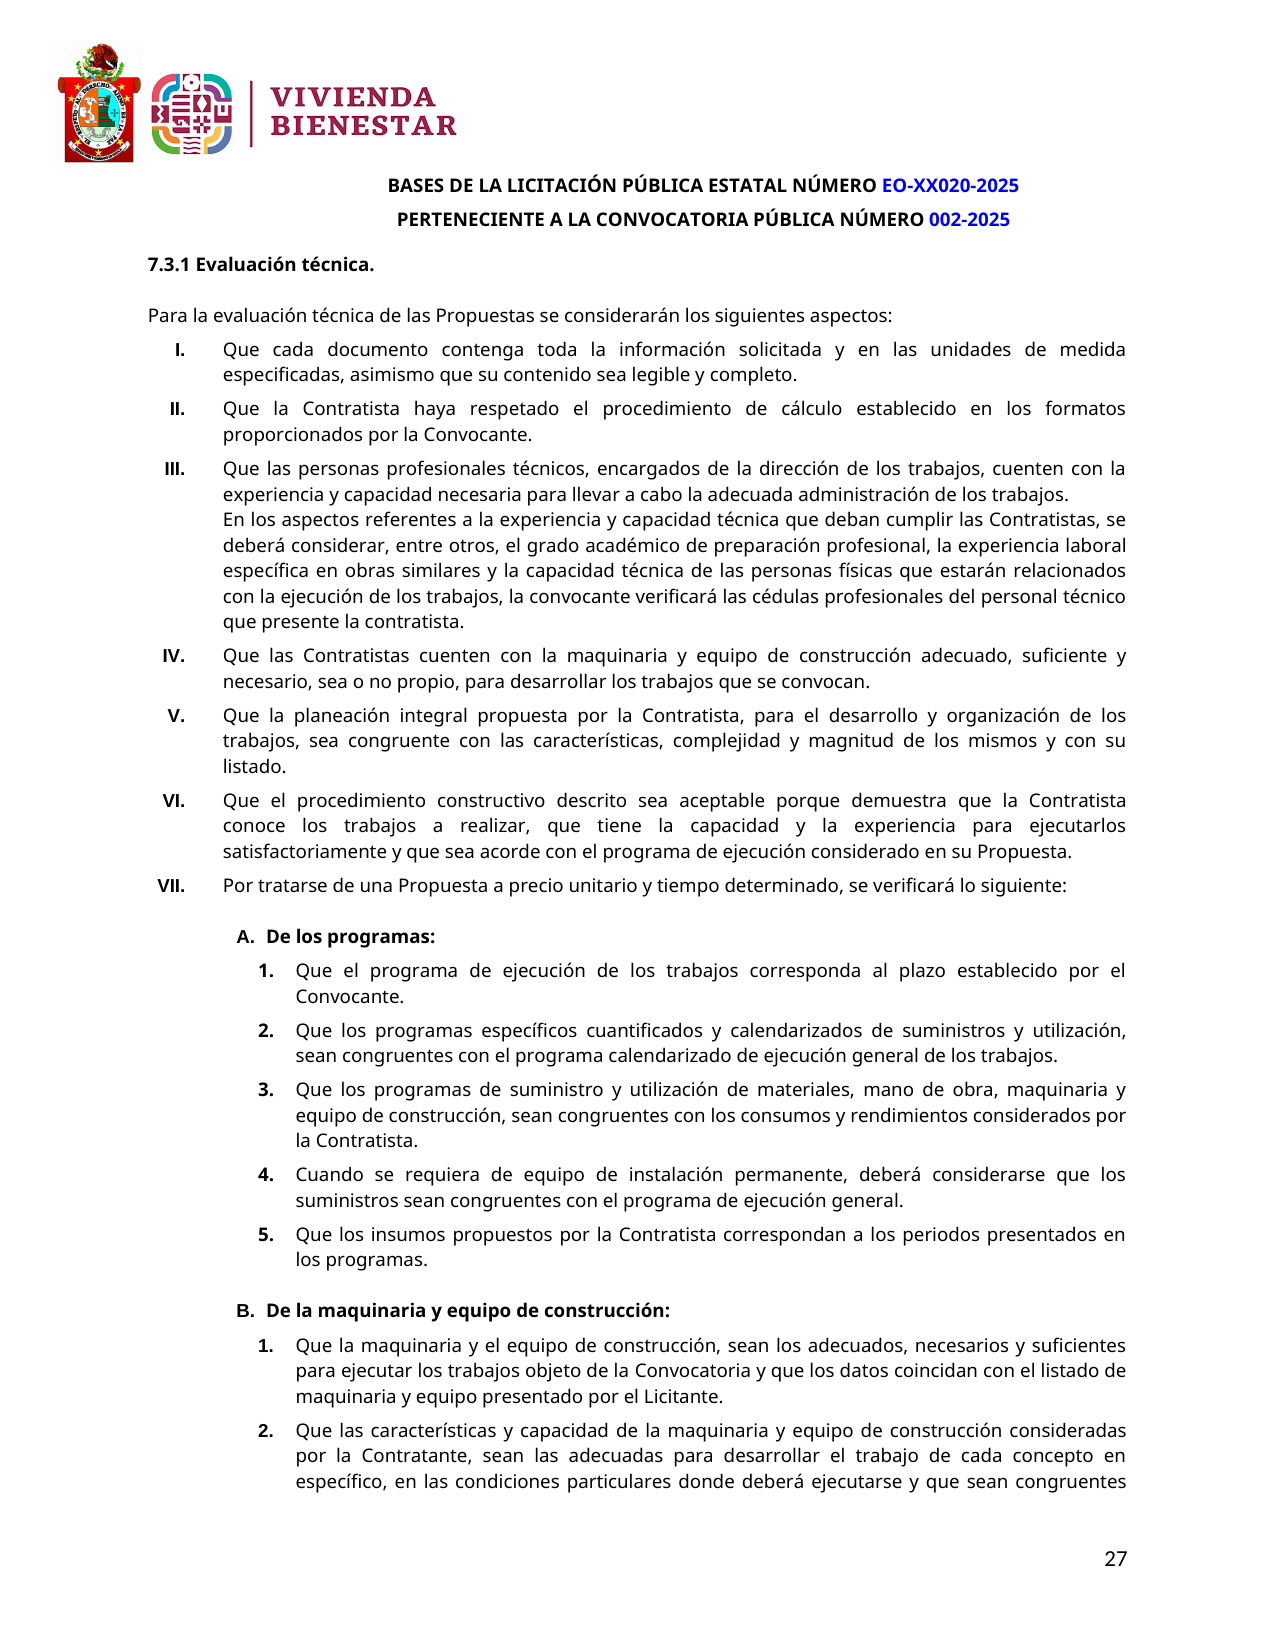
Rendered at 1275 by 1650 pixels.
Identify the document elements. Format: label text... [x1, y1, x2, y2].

list Que cada documento contenga toda la información solicitada y en las unidades de medida especificadas, asimismo que su contenido sea legible y completo. [185, 336, 1127, 387]
list De la maquinaria y equipo de construcción: [236, 1298, 1127, 1323]
list Que la planeación integral propuesta por la Contratista, para el desarrollo y organización de los trabajos, sea congruente con las características, complejidad y magnitud de los mismos y con su listado. [185, 702, 1127, 779]
list Que la Contratista haya respetado el procedimiento de cálculo establecido en los formatos proporcionados por la Convocante. [185, 396, 1127, 447]
list Por tratarse de una Propuesta a precio unitario y tiempo determinado, se verificará lo siguiente: [185, 872, 1127, 898]
list Que la maquinaria y el equipo de construcción, sean los adecuados, necesarios y suficientes para ejecutar los trabajos objeto de la Convocatoria y que los datos coincidan con el listado de maquinaria y equipo presentado por el Licitante. [258, 1332, 1127, 1408]
list Que los insumos propuestos por la Contratista correspondan a los periodos presentados en los programas. [258, 1221, 1127, 1272]
list Que los programas de suministro y utilización de materiales, mano de obra, maquinaria y equipo de construcción, sean congruentes con los consumos y rendimientos considerados por la Contratista. [258, 1077, 1127, 1153]
text En los aspectos referentes a la experiencia y capacidad técnica que deban cumplir las Contratistas, se deberá considerar, entre otros, el grado académico de preparación profesional, la experiencia laboral específica en obras similares y la capacidad técnica de las personas físicas que estarán relacionados con la ejecución de los trabajos, la convocante verificará las cédulas profesionales del personal técnico que presente la contratista. [223, 506, 1127, 634]
list Que el procedimiento constructivo descrito sea aceptable porque demuestra que la Contratista conoce los trabajos a realizar, que tiene la capacidad y la experiencia para ejecutarlos satisfactoriamente y que sea acorde con el programa de ejecución considerado en su Propuesta. [185, 787, 1127, 864]
list Que los programas específicos cuantificados y calendarizados de suministros y utilización, sean congruentes con el programa calendarizado de ejecución general de los trabajos. [258, 1017, 1127, 1068]
text Para la evaluación técnica de las Propuestas se considerarán los siguientes aspectos: [148, 302, 1127, 328]
list Que las Contratistas cuenten con la maquinaria y equipo de construcción adecuado, suficiente y necesario, sea o no propio, para desarrollar los trabajos que se convocan. [185, 642, 1127, 693]
list De los programas: [236, 923, 1127, 949]
text 7.3.1 Evaluación técnica. [148, 251, 1127, 277]
picture [55, 42, 143, 165]
picture [147, 66, 473, 163]
list Que el programa de ejecución de los trabajos corresponda al plazo establecido por el Convocante. [258, 957, 1127, 1008]
list Cuando se requiera de equipo de instalación permanente, deberá considerarse que los suministros sean congruentes con el programa de ejecución general. [258, 1162, 1127, 1213]
list Que las personas profesionales técnicos, encargados de la dirección de los trabajos, cuenten con la experiencia y capacidad necesaria para llevar a cabo la adecuada administración de los trabajos. [185, 455, 1127, 506]
